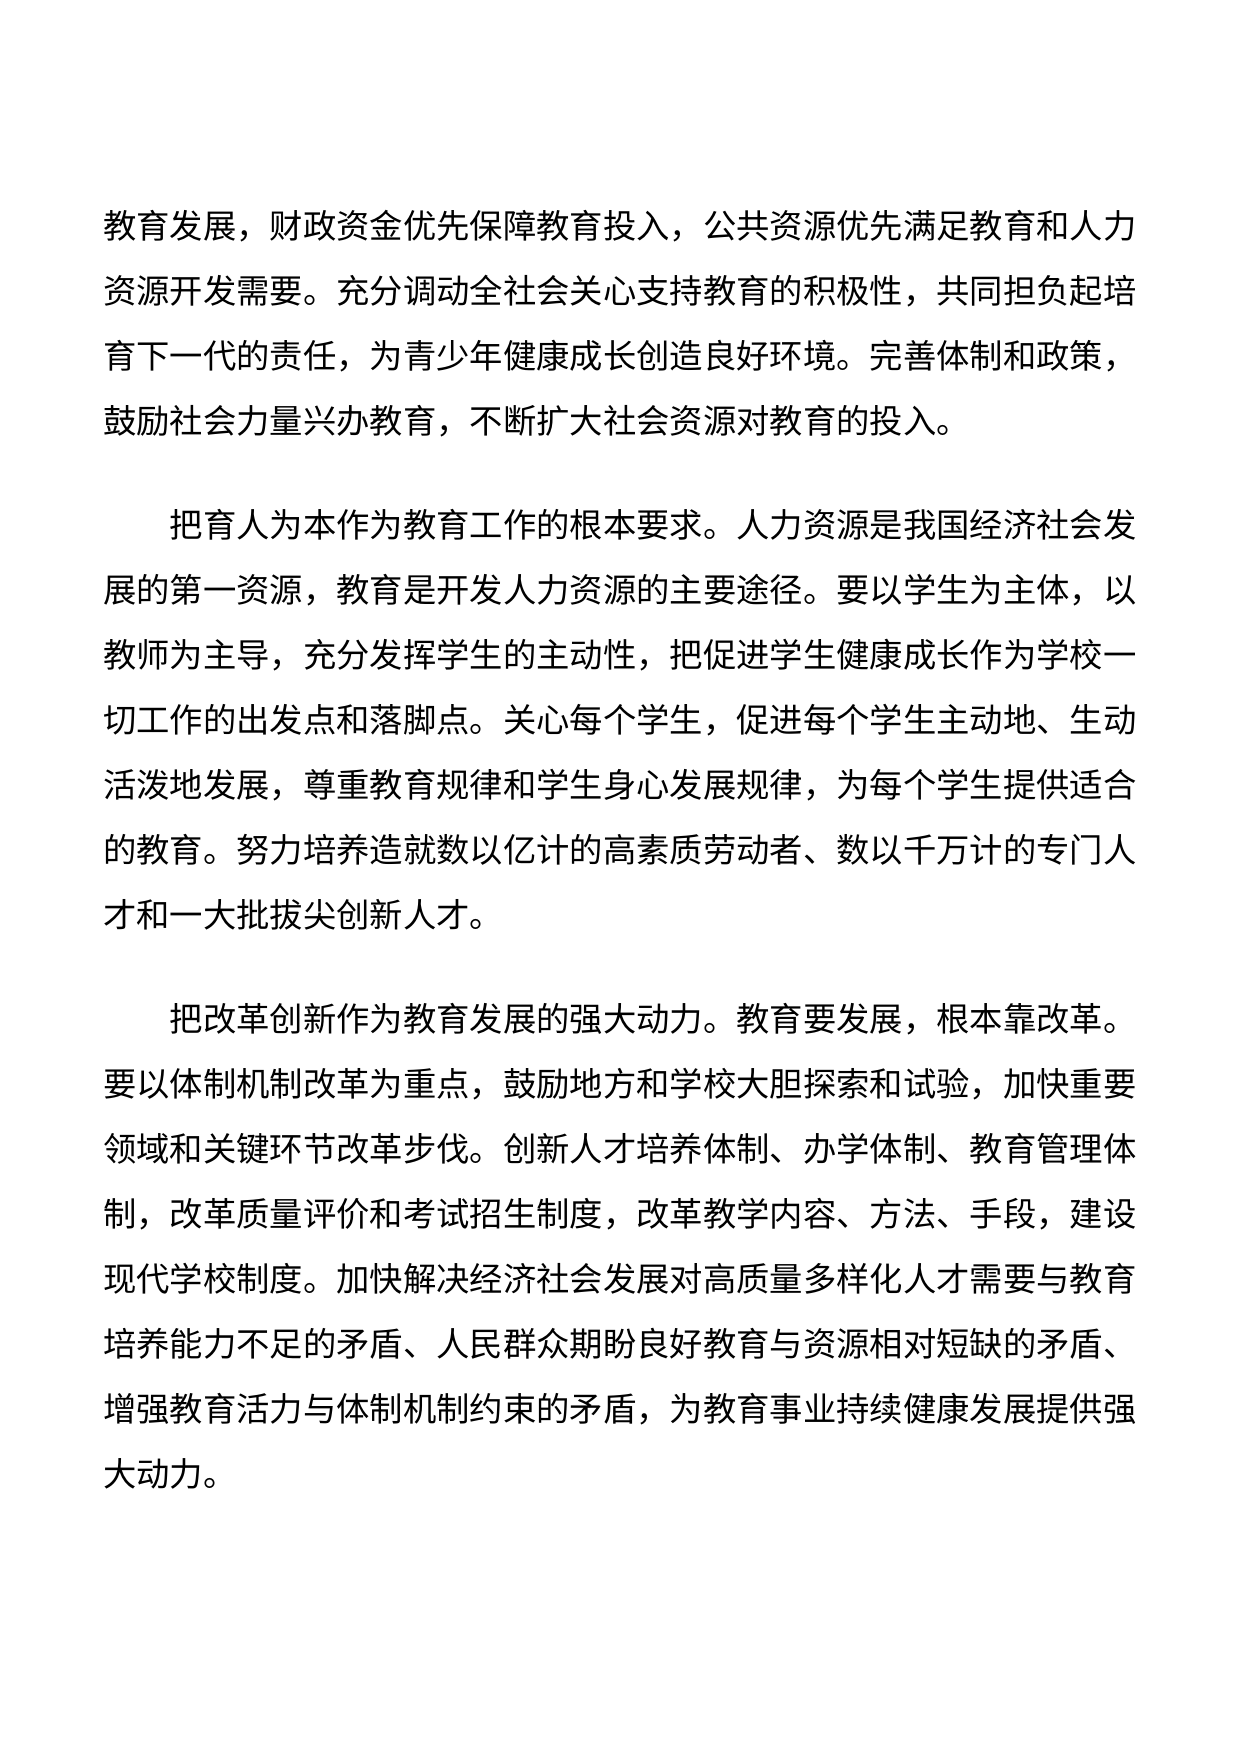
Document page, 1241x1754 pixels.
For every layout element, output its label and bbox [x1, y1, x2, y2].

table_header [103, 162, 1137, 1592]
